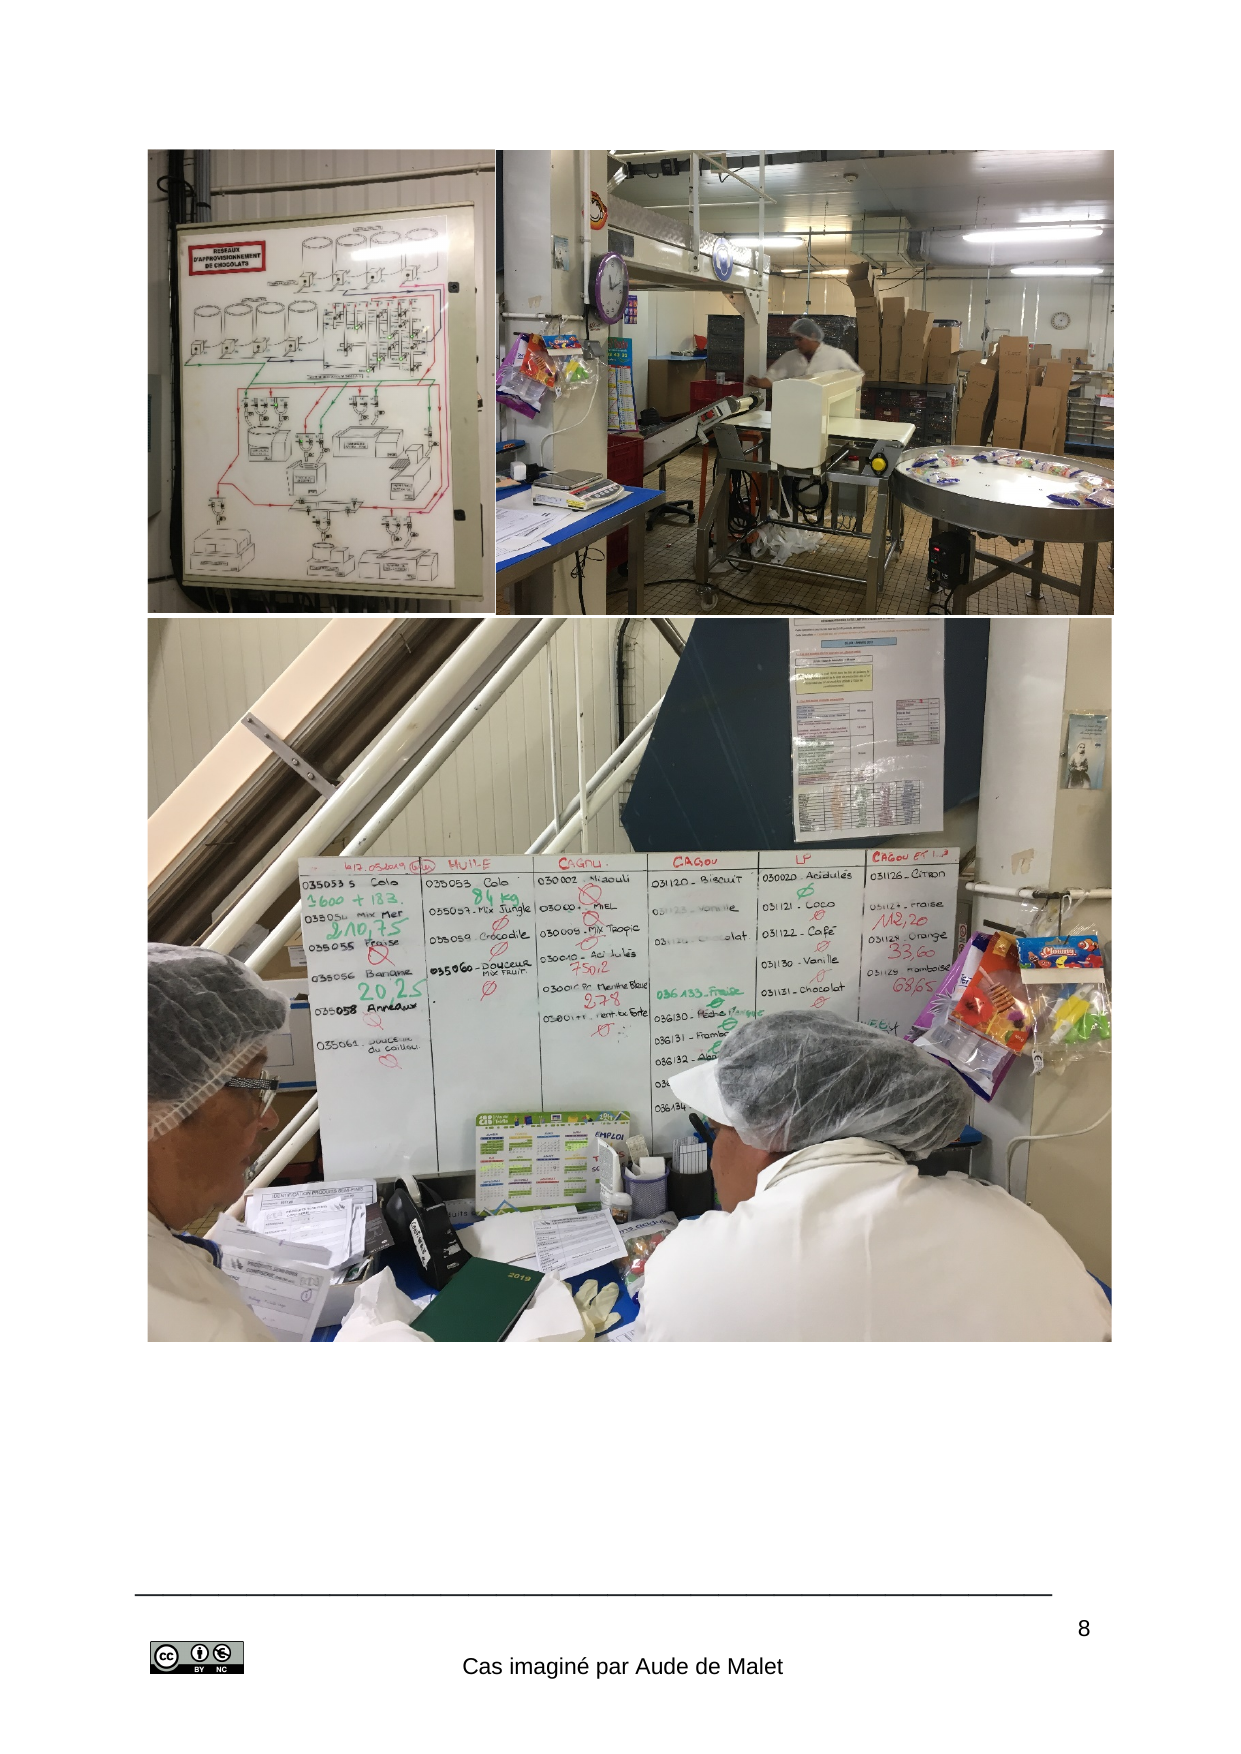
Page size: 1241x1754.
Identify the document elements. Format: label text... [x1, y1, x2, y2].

picture [150, 1641, 244, 1674]
text _________________________________ [135, 1543, 1183, 1601]
picture [147, 618, 1112, 1342]
picture [148, 150, 1114, 615]
